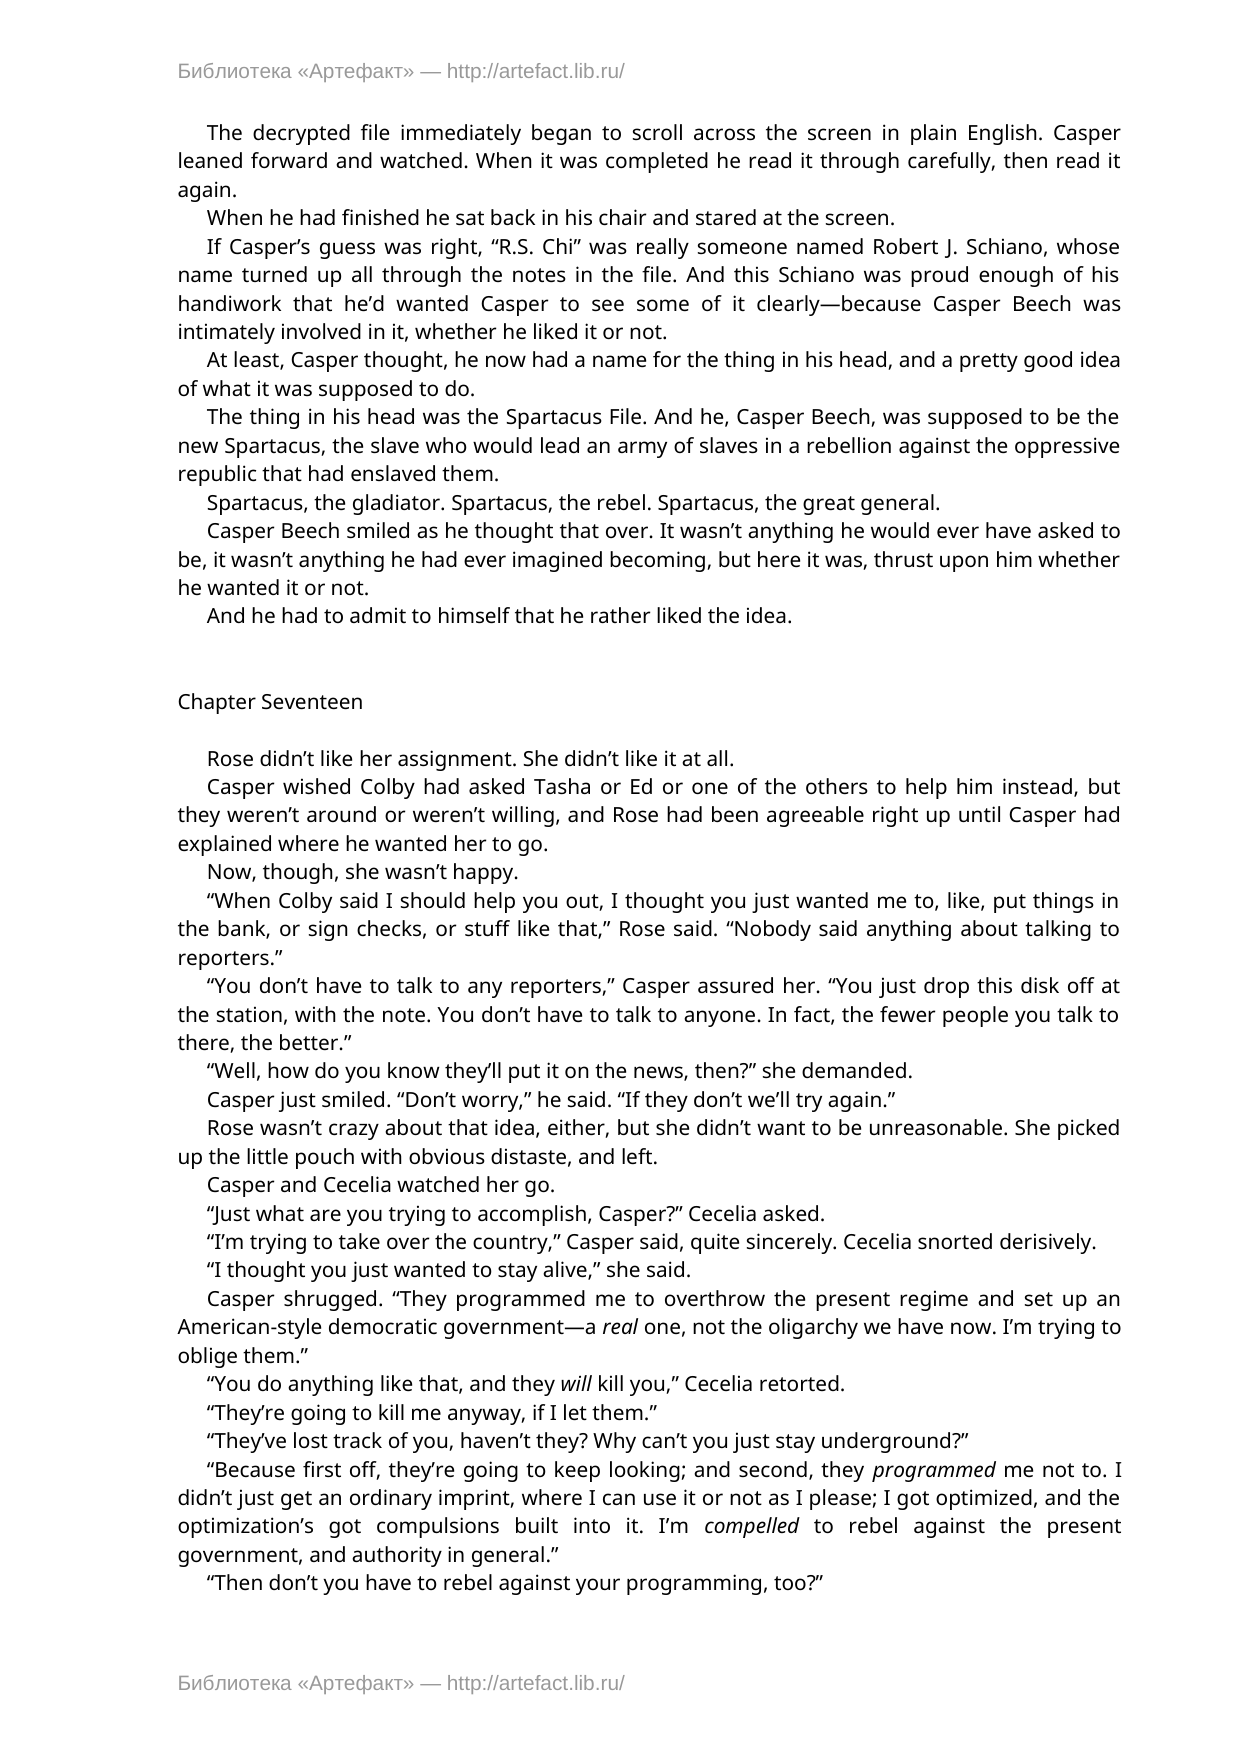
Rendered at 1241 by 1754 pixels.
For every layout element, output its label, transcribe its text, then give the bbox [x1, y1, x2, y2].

text “You do anything like that, and they will kill you,” Cecelia retorted. [177, 1369, 1122, 1398]
text The thing in his head was the Spartacus File. And he, Casper Beech, was supposed to be the new Spartacus, the slave who would lead an army of slaves in a rebellion against the oppressive republic that had enslaved them. [177, 402, 1122, 488]
text If Casper’s guess was right, “R.S. Chi” was really someone named Robert J. Schiano, whose name turned up all through the notes in the file. And this Schiano was proud enough of his handiwork that he’d wanted Casper to see some of it clearly—because Casper Beech was intimately involved in it, whether he liked it or not. [177, 232, 1122, 346]
text Casper Beech smiled as he thought that over. It wasn’t anything he would ever have asked to be, it wasn’t anything he had ever imagined becoming, but here it was, thrust upon him whether he wanted it or not. [177, 516, 1122, 602]
text Casper wished Colby had asked Tasha or Ed or one of the others to help him instead, but they weren’t around or weren’t willing, and Rose had been agreeable right up until Casper had explained where he wanted her to go. [177, 772, 1122, 857]
text Casper and Cecelia watched her go. [177, 1170, 1122, 1199]
text “Well, how do you know they’ll put it on the news, then?” she demanded. [177, 1057, 1122, 1085]
text “Because first off, they’re going to keep looking; and second, they programmed me not to. I didn’t just get an ordinary imprint, where I can use it or not as I please; I got optimized, and the optimization’s got compulsions built into it. I’m compelled to rebel against the present government, and authority in general.” [177, 1455, 1122, 1568]
text “When Colby said I should help you out, I thought you just wanted me to, like, put things in the bank, or sign checks, or stuff like that,” Rose said. “Nobody said anything about talking to reporters.” [177, 886, 1122, 971]
text “Just what are you trying to accomplish, Casper?” Cecelia asked. [177, 1199, 1122, 1227]
text Rose didn’t like her assignment. She didn’t like it at all. [177, 744, 1122, 772]
text At least, Casper thought, he now had a name for the thing in his head, and a pretty good idea of what it was supposed to do. [177, 346, 1122, 402]
text Rose wasn’t crazy about that idea, either, but she didn’t want to be unreasonable. She picked up the little pouch with obvious distaste, and left. [177, 1113, 1122, 1170]
text And he had to admit to himself that he rather liked the idea. [177, 602, 1122, 630]
text “They’ve lost track of you, haven’t they? Why can’t you just stay underground?” [177, 1426, 1122, 1455]
text Casper shrugged. “They programmed me to overthrow the present regime and set up an American-style democratic government—a real one, not the oligarchy we have now. I’m trying to oblige them.” [177, 1284, 1122, 1369]
text Chapter Seventeen [177, 687, 1122, 715]
text Spartacus, the gladiator. Spartacus, the rebel. Spartacus, the great general. [177, 488, 1122, 516]
text The decrypted file immediately began to scroll across the screen in plain English. Casper leaned forward and watched. When it was completed he read it through carefully, then read it again. [177, 118, 1122, 203]
text “Then don’t you have to rebel against your programming, too?” [177, 1568, 1122, 1597]
text “You don’t have to talk to any reporters,” Casper assured her. “You just drop this disk off at the station, with the note. You don’t have to talk to anyone. In fact, the fewer people you talk to there, the better.” [177, 971, 1122, 1057]
text “I thought you just wanted to stay alive,” she said. [177, 1256, 1122, 1284]
text Casper just smiled. “Don’t worry,” he said. “If they don’t we’ll try again.” [177, 1085, 1122, 1113]
text “I’m trying to take over the country,” Casper said, quite sincerely. Cecelia snorted derisively. [177, 1227, 1122, 1256]
text Now, though, she wasn’t happy. [177, 857, 1122, 886]
text “They’re going to kill me anyway, if I let them.” [177, 1398, 1122, 1426]
text When he had finished he sat back in his chair and stared at the screen. [177, 203, 1122, 232]
